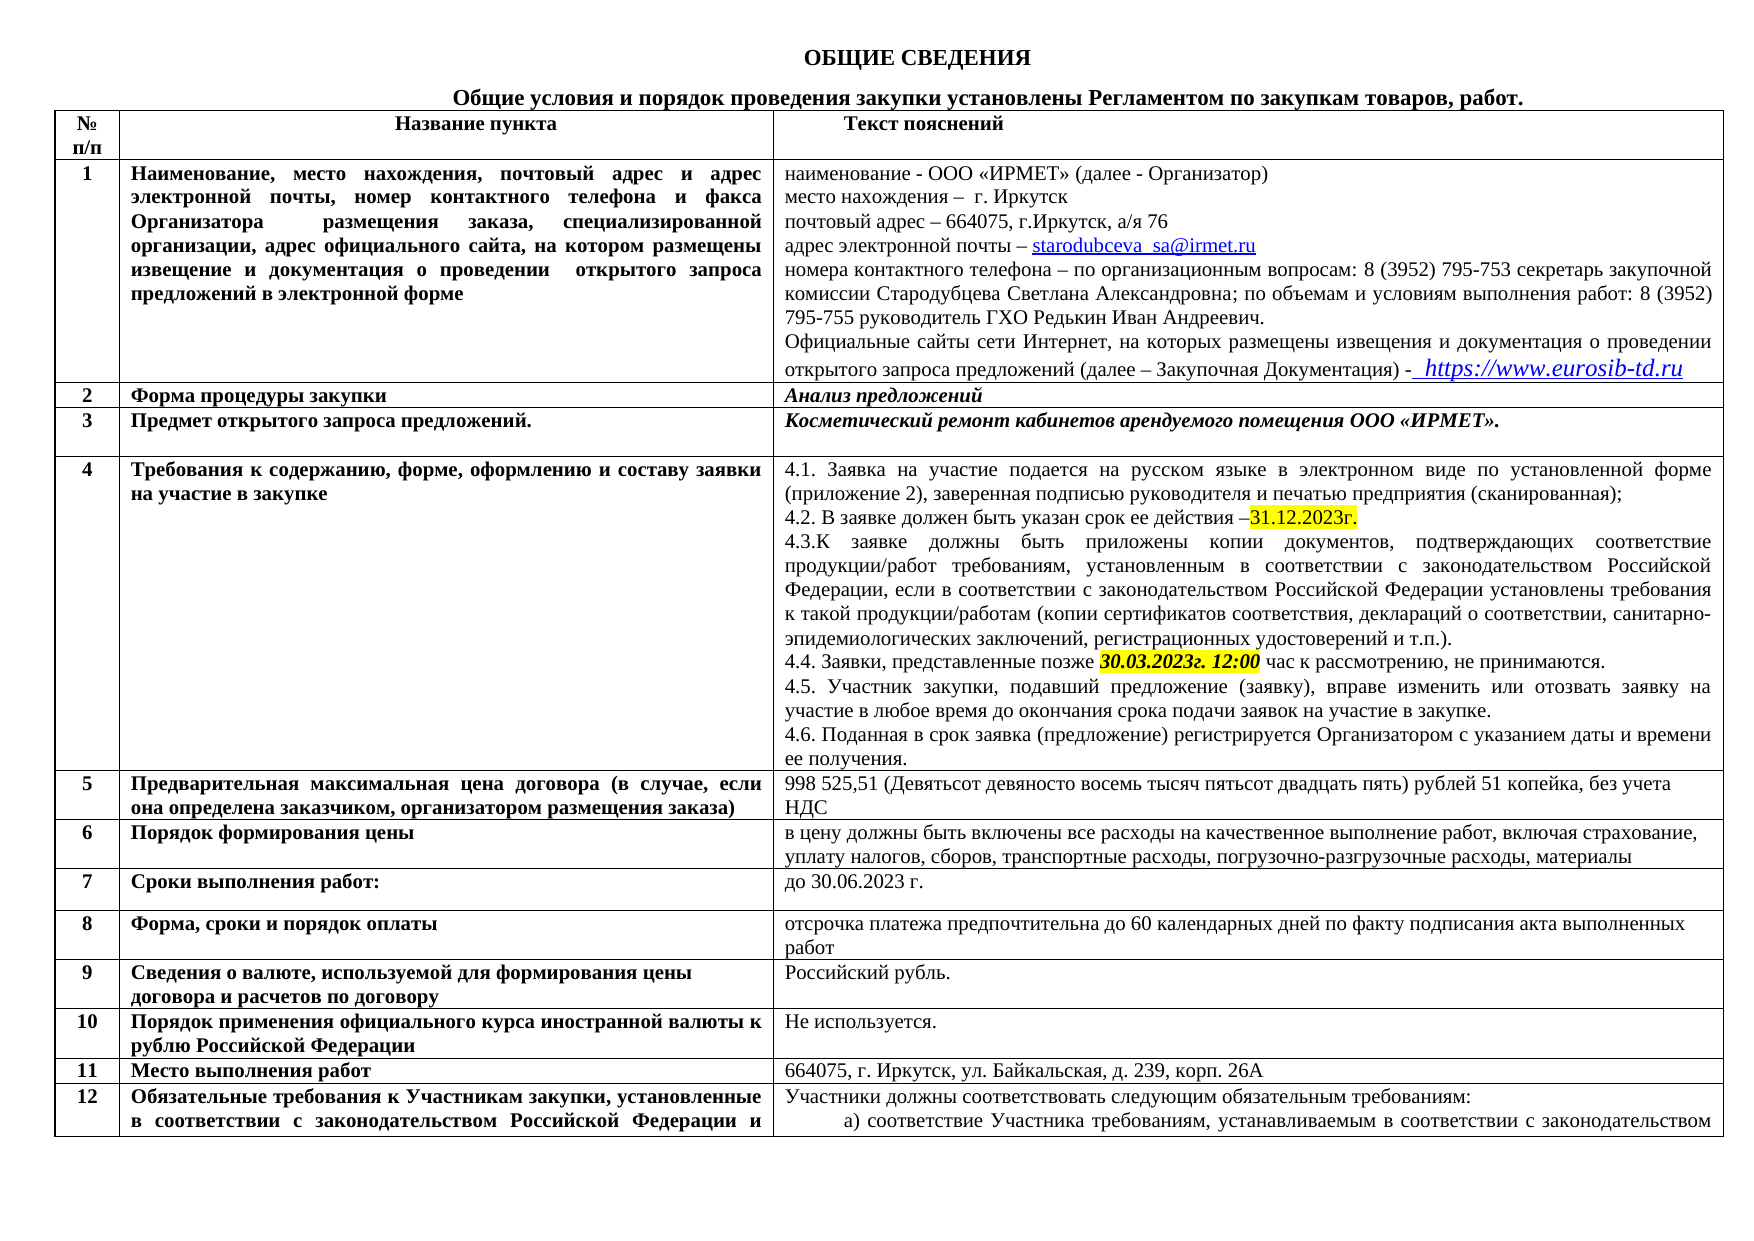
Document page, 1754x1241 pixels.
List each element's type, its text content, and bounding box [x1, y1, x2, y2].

table_cell наименование - ООО «ИРМЕТ» (далее - Организатор) место нахождения – г. Иркутск почтовый адрес – 664075, г.Иркутск, а/я 76 адрес электронной почты – starodubceva_sa@irmet.ru номера контактного телефона – по организационным вопросам: 8 (3952) 795-753 секретарь закупочной комиссии Стародубцева Светлана Александровна; по объемам и условиям выполнения работ: 8 (3952) 795-755 руководитель ГХО Редькин Иван Андреевич. Официальные сайты сети Интернет, на которых размещены извещения и документация о проведении открытого запроса предложений (далее – Закупочная Документация) - https://www.eurosib-td.ru [774, 160, 1723, 382]
table_cell Предварительная максимальная цена договора (в случае, если она определена заказчиком, организатором размещения заказа) [120, 771, 773, 819]
table_cell Сведения о валюте, используемой для формирования цены договора и расчетов по договору [120, 960, 773, 1008]
table_cell 664075, г. Иркутск, ул. Байкальская, д. 239, корп. 26А [774, 1059, 1723, 1082]
table_cell до 30.06.2023 г. [774, 869, 1723, 910]
table_cell в цену должны быть включены все расходы на качественное выполнение работ, включая страхование, уплату налогов, сборов, транспортные расходы, погрузочно-разгрузочные расходы, материалы [774, 820, 1723, 868]
table_cell 998 525,51 (Девятьсот девяносто восемь тысяч пятьсот двадцать пять) рублей 51 копейка, без учета НДС [774, 771, 1723, 819]
subtitle Общие условия и порядок проведения закупки установлены Регламентом по закупкам товаров, работ. [192, 84, 1660, 110]
table_cell Место выполнения работ [120, 1059, 773, 1082]
table_cell 8 [56, 911, 119, 959]
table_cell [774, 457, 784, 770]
table_header Название пункта [120, 111, 773, 159]
table_cell 6 [56, 820, 119, 868]
table_cell Наименование, место нахождения, почтовый адрес и адрес электронной почты, номер контактного телефона и факса Организатора размещения заказа, специализированной организации, адрес официального сайта, на котором размещены извещение и документация о проведении открытого запроса предложений в электронной форме [120, 160, 773, 382]
table_cell 4 [56, 457, 119, 770]
table_cell Анализ предложений [774, 383, 1723, 407]
table_cell 11 [56, 1059, 119, 1082]
table_header Текст пояснений [774, 111, 1723, 159]
table_cell Порядок формирования цены [120, 820, 773, 868]
table_cell 12 [56, 1084, 119, 1136]
table_cell 3 [56, 408, 119, 456]
table_cell 7 [56, 869, 119, 910]
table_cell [774, 1084, 1723, 1136]
table_cell Порядок применения официального курса иностранной валюты к рублю Российской Федерации [120, 1009, 773, 1057]
text ОБЩИЕ СВЕДЕНИЯ [118, 44, 1660, 71]
table_cell Российский рубль. [774, 960, 1723, 1008]
table_cell Не используется. [774, 1009, 1723, 1057]
table_cell Форма, сроки и порядок оплаты [120, 911, 773, 959]
table_cell Сроки выполнения работ: [120, 869, 773, 910]
table_cell 10 [56, 1009, 119, 1057]
table_cell Косметический ремонт кабинетов арендуемого помещения ООО «ИРМЕТ». [774, 408, 1723, 456]
table_cell 2 [56, 383, 119, 407]
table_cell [120, 1084, 773, 1136]
table_cell 1 [56, 160, 119, 382]
table_cell 5 [56, 771, 119, 819]
table_header № п/п [56, 111, 119, 159]
table_cell Форма процедуры закупки [120, 383, 773, 407]
table_cell Требования к содержанию, форме, оформлению и составу заявки на участие в закупке [120, 457, 773, 770]
table_cell 9 [56, 960, 119, 1008]
table_cell отсрочка платежа предпочтительна до 60 календарных дней по факту подписания акта выполненных работ [774, 911, 1723, 959]
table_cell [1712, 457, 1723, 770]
table_cell Предмет открытого запроса предложений. [120, 408, 773, 456]
